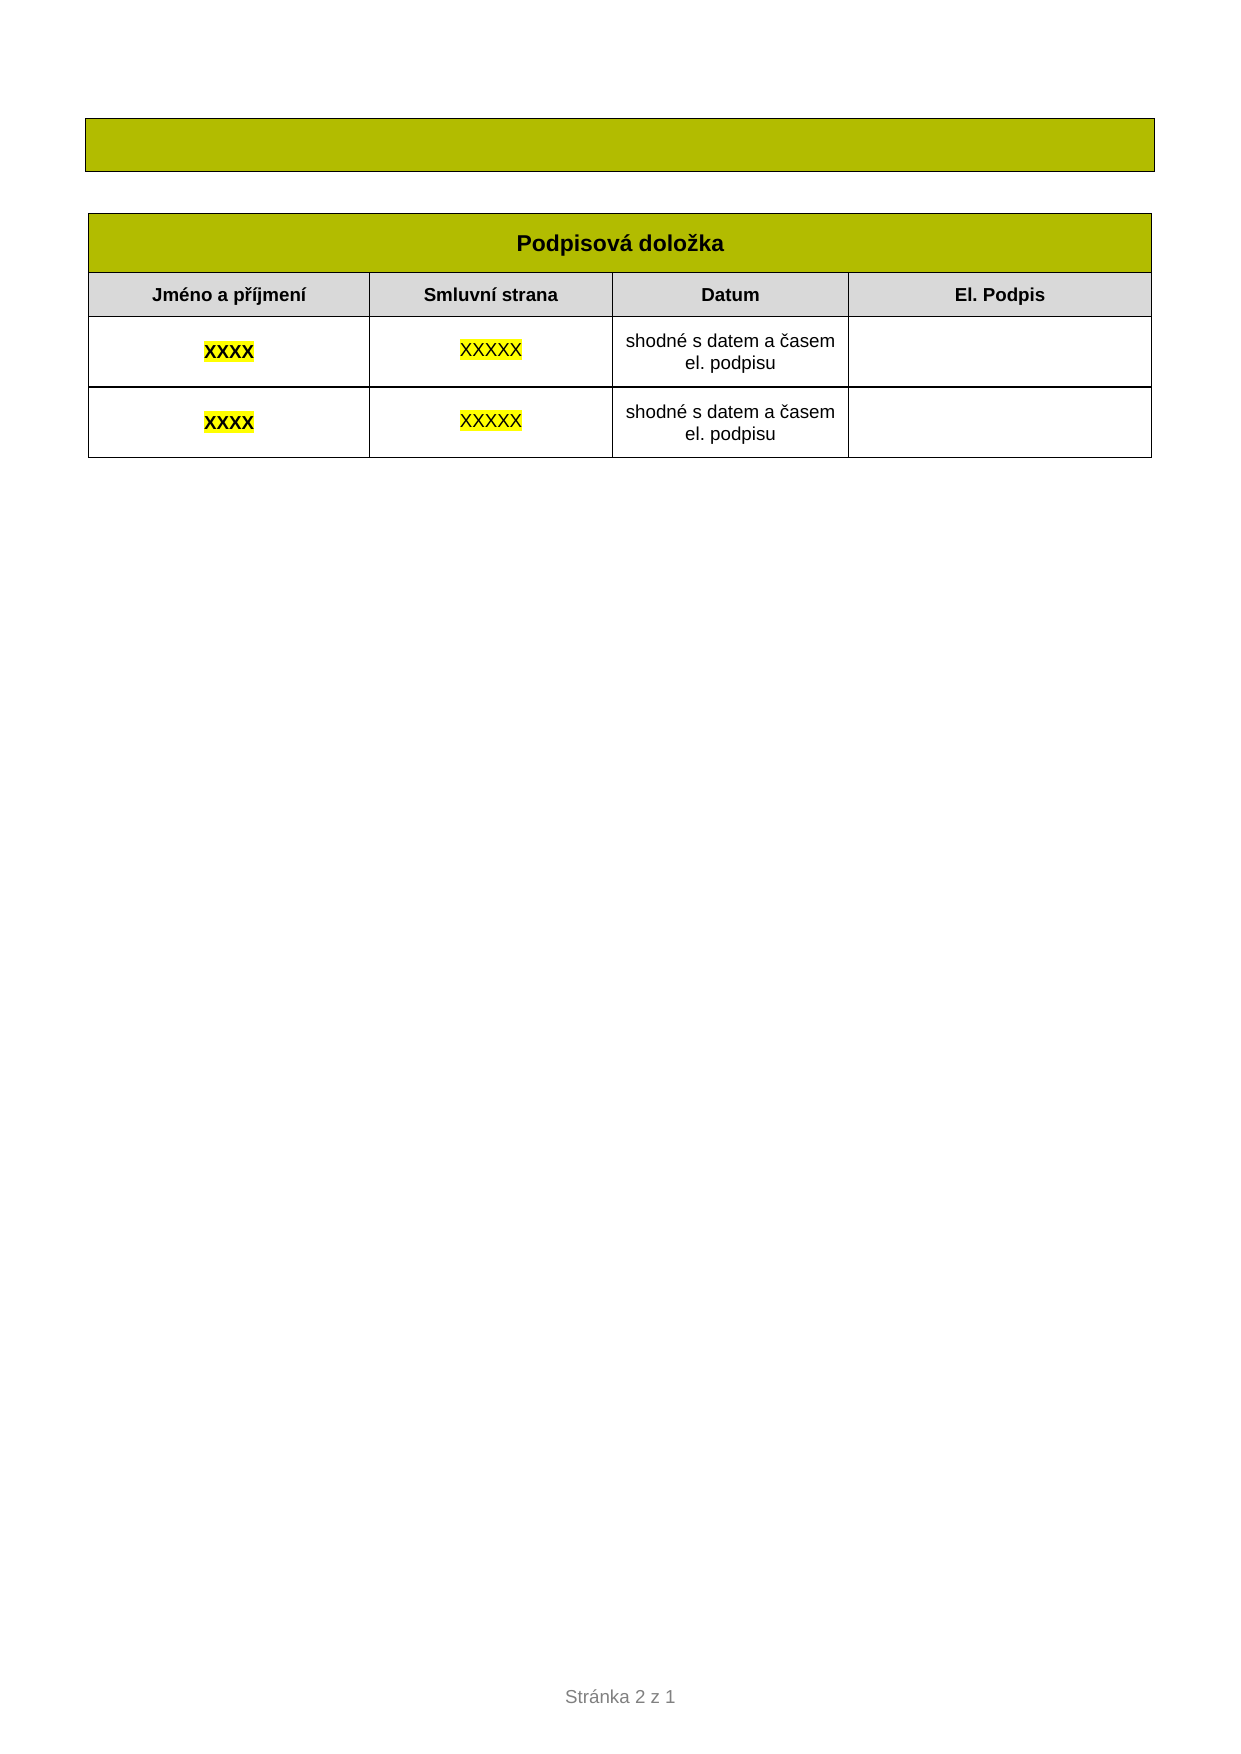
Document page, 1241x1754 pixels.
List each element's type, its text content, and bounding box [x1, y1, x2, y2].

table_cell Jméno a příjmení [89, 273, 369, 316]
table_cell El. Podpis [849, 273, 1151, 316]
table_cell Datum [613, 273, 848, 316]
table_cell [86, 119, 1154, 171]
table_cell XXXXX [370, 388, 612, 457]
table_cell [849, 317, 1151, 386]
table_cell Smluvní strana [370, 273, 612, 316]
table_cell [849, 388, 1151, 457]
table_cell XXXX [89, 388, 369, 457]
table_cell shodné s datem a časem el. podpisu [613, 388, 848, 457]
table_cell XXXX [89, 317, 369, 386]
table_cell shodné s datem a časem el. podpisu [613, 317, 848, 386]
table_cell XXXXX [370, 317, 612, 386]
table_header Podpisová doložka [89, 214, 1151, 272]
